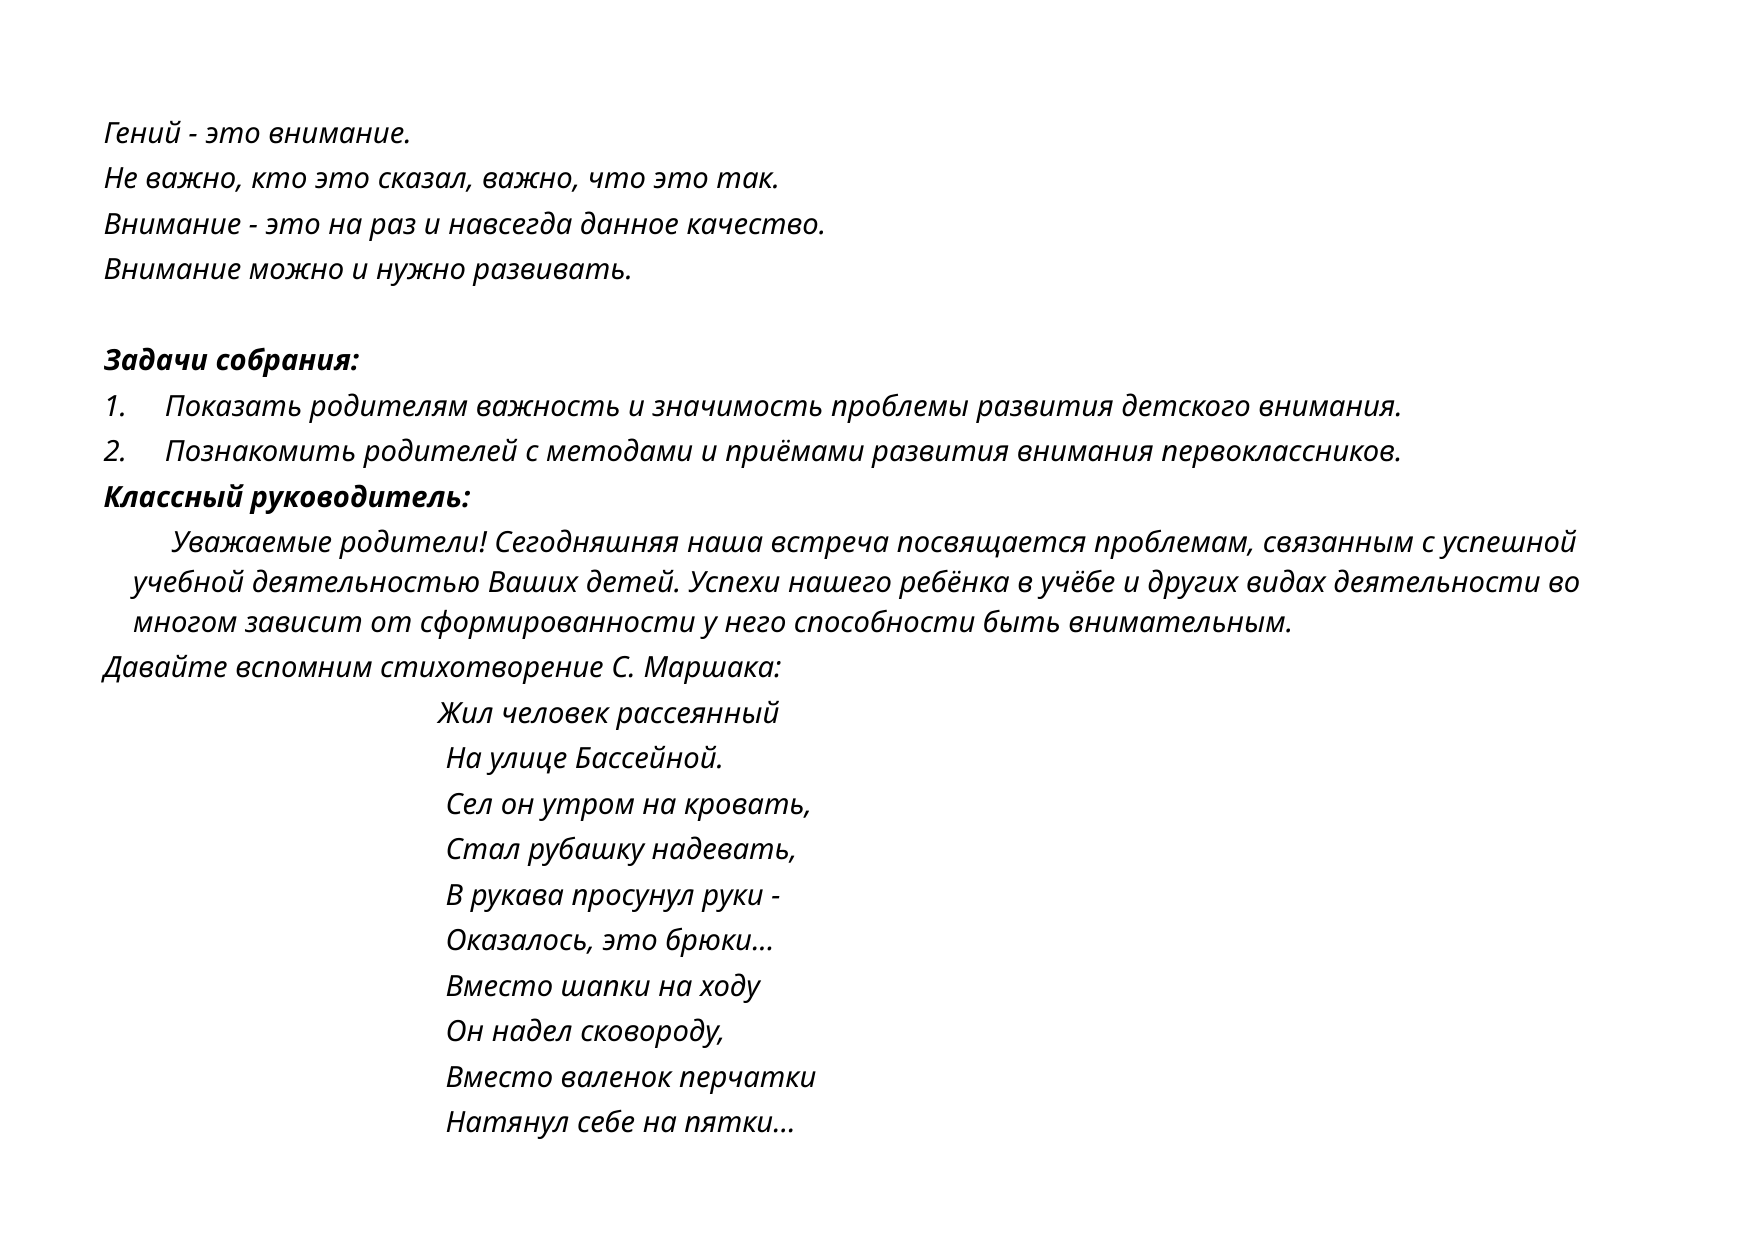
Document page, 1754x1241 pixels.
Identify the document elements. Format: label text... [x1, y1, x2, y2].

text Вместо шапки на ходу [103, 965, 1639, 1005]
text Жил человек рассеянный [103, 692, 1639, 732]
text Стал рубашку надевать, [103, 829, 1639, 868]
text На улице Бассейной. [103, 738, 1639, 777]
text Вместо валенок перчатки [103, 1056, 1639, 1096]
text Внимание - это на раз и навсегда данное качество. [103, 203, 1639, 243]
text Он надел сковороду, [103, 1011, 1639, 1050]
text Сел он утром на кровать, [103, 783, 1639, 823]
text В рукава просунул руки - [103, 874, 1639, 914]
text 1. Показать родителям важность и значимость проблемы развития детского внимания. [103, 385, 1639, 425]
text Внимание можно и нужно развивать. [103, 248, 1639, 288]
text Оказалось, это брюки... [103, 920, 1639, 959]
text Гений - это внимание. [103, 112, 1639, 152]
text Задачи собрания: [103, 339, 1639, 379]
text Давайте вспомним стихотворение С. Маршака: [103, 647, 1639, 686]
text Классный руководитель: [103, 476, 1639, 516]
text Натянул себе на пятки... [103, 1102, 1639, 1141]
text Не важно, кто это сказал, важно, что это так. [103, 157, 1639, 197]
text Уважаемые родители! Сегодняшняя наша встреча посвящается проблемам, связанным с успешной учебной деятельностью Ваших детей. Успехи нашего ребёнка в учёбе и других видах деятельности во многом зависит от сформированности у него способности быть внимательным. [103, 522, 1639, 641]
text 2. Познакомить родителей с методами и приёмами развития внимания первоклассников. [103, 431, 1639, 470]
